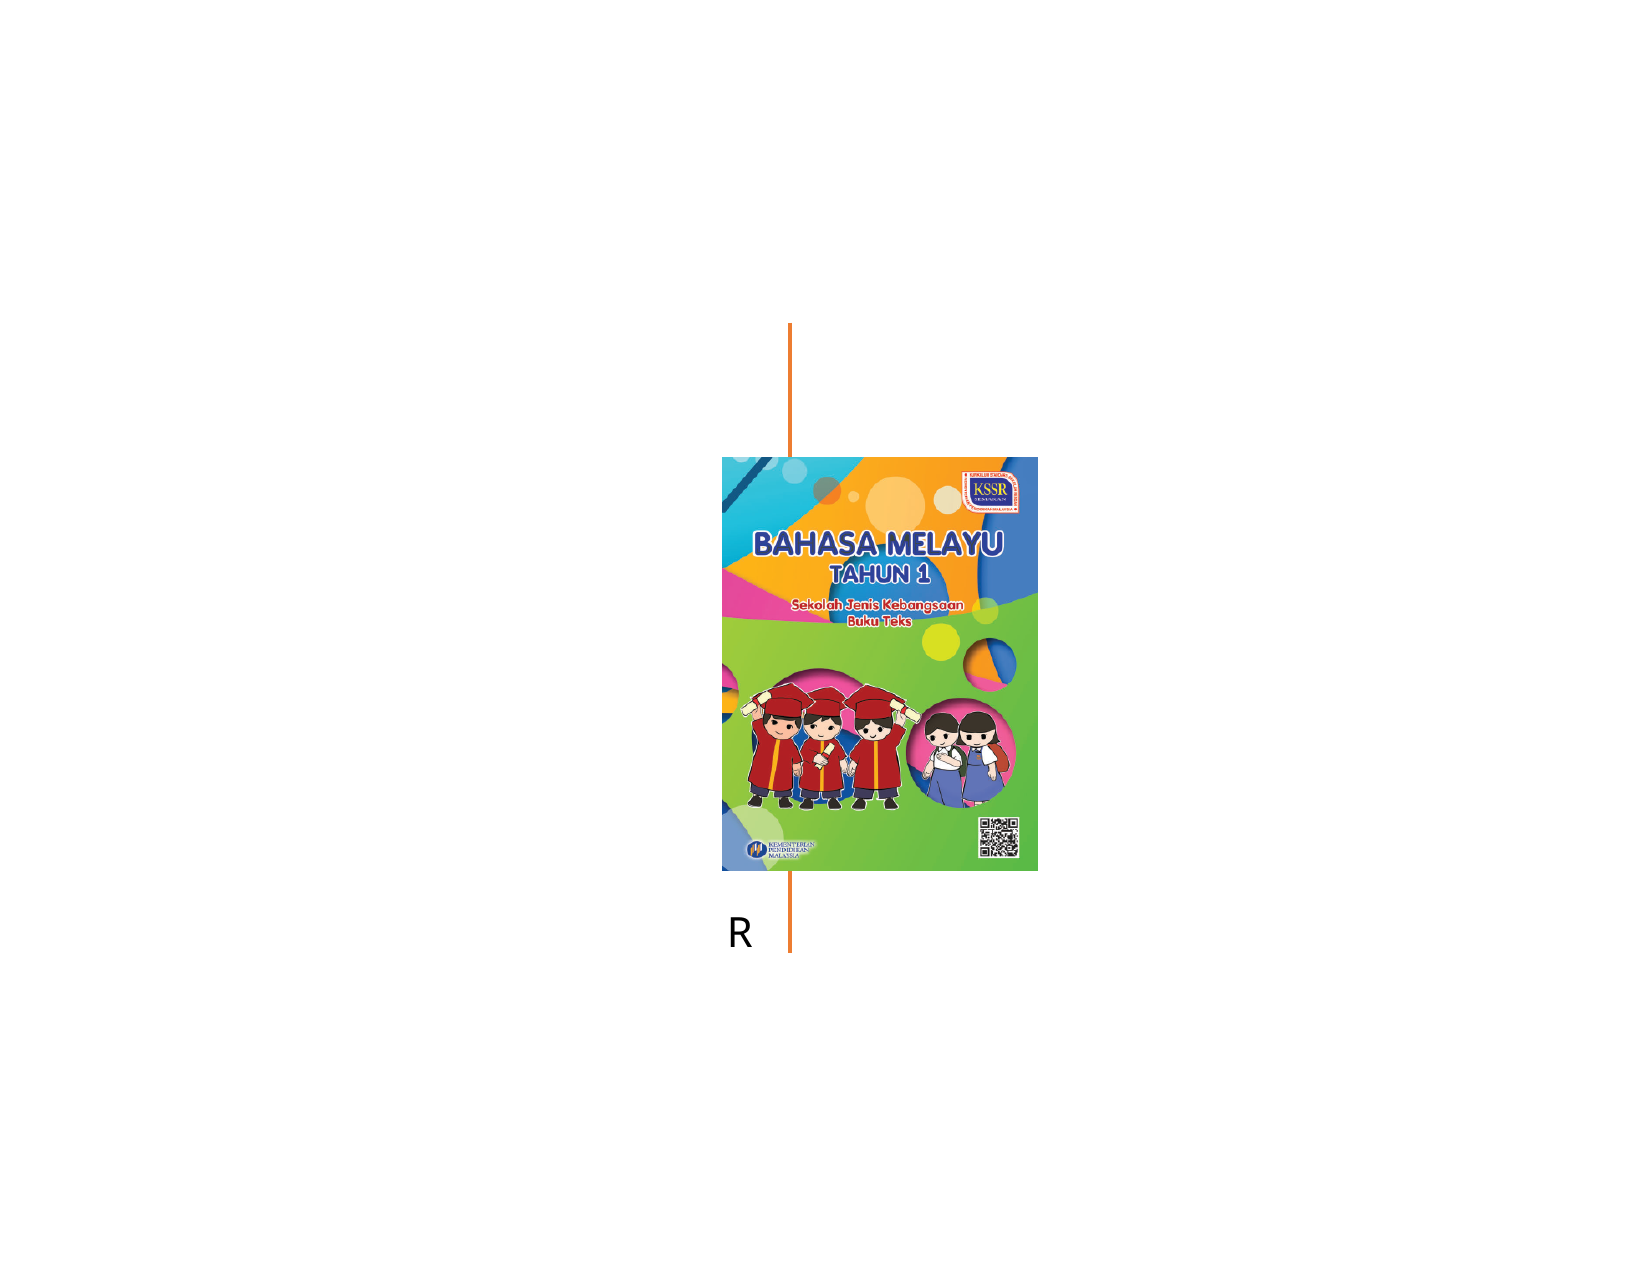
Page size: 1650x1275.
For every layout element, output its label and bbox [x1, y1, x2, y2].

picture [722, 457, 1038, 871]
